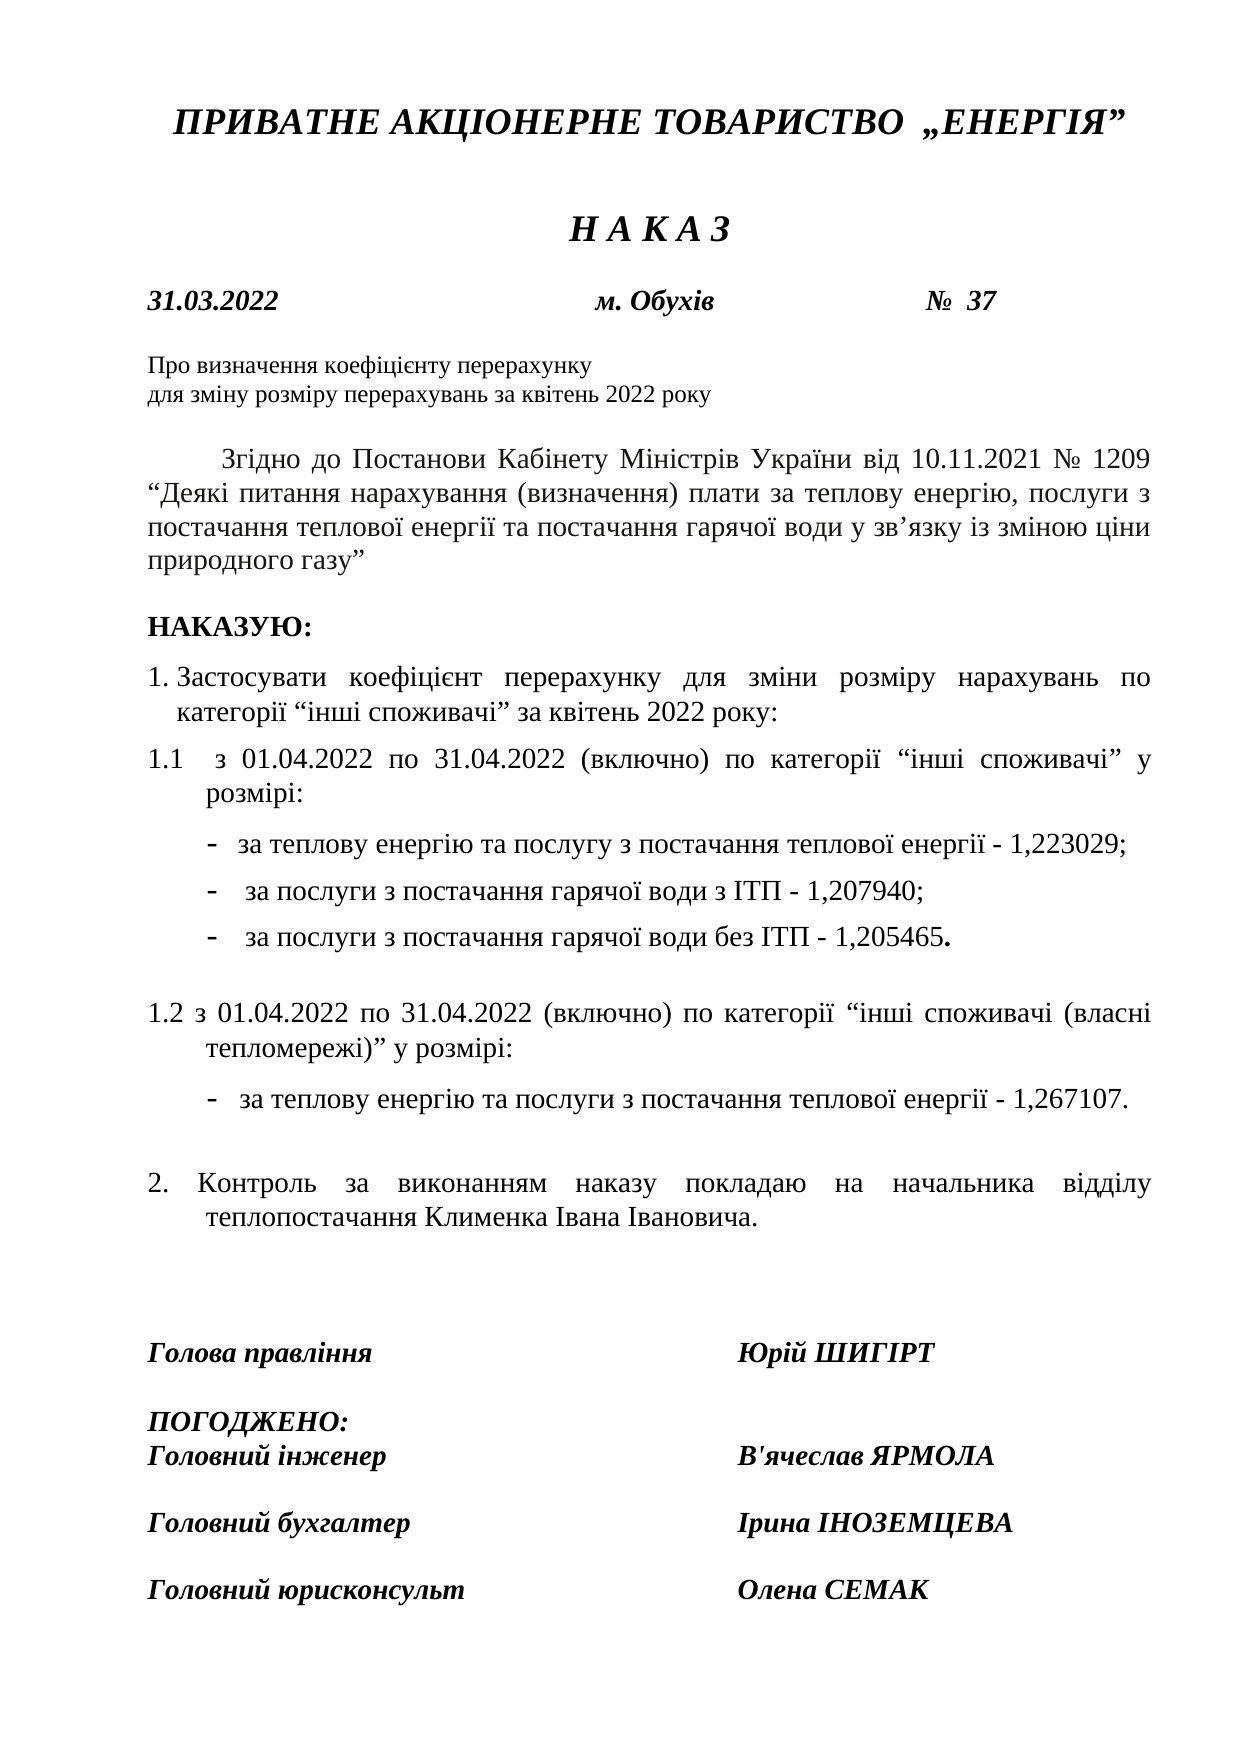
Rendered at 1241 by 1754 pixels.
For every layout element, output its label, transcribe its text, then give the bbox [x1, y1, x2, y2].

text Згідно до Постанови Кабінету Міністрів України від 10.11.2021 № 1209 “Деякі питання нарахування (визначення) плати за теплову енергію, послуги з постачання теплової енергії та постачання гарячої води у зв’язку із зміною ціни природного газу” [147, 442, 1152, 576]
text 1.2 з 01.04.2022 по 31.04.2022 (включно) по категорії “інші споживачі (власні тепломережі)” у pозміpi: [147, 995, 1152, 1064]
list за теплову енергію та послугу з постачання теплової енергії - 1,223029; [206, 823, 1152, 861]
text ПОГОДЖЕНО: [147, 1404, 1152, 1438]
text Голова правління Юрій ШИГІРТ [147, 1335, 1152, 1368]
text для зміну розміру перерахувань за квітень 2022 року [147, 379, 1152, 408]
title Н А К А З [147, 207, 1152, 250]
text НАКАЗУЮ: [147, 609, 1152, 643]
list за послуги з постачання гарячої води з ІТП - 1,207940; [206, 869, 1152, 907]
text Головний інженер В'ячеслав ЯРМОЛА [147, 1438, 1152, 1471]
list за послуги з постачання гарячої води без ІТП - 1,205465. [206, 916, 1152, 954]
text Головний юрисконсульт Олена СЕМАК [147, 1572, 1152, 1605]
text 2. Контроль за виконанням наказу покладаю на начальника відділу теплопостачання Клименка Івана Івановича. [147, 1165, 1152, 1232]
title ПРИВАТНЕ АКЦІОНЕРНЕ ТОВАРИСТВО „ЕНЕРГІЯ” [147, 100, 1152, 143]
text 1.1 з 01.04.2022 по 31.04.2022 (включно) по категорії “інші споживачі” у pозміpi: [147, 741, 1152, 809]
list Застосувати коефіцієнт перерахунку для зміни розміру нарахувань по категорії “інші споживачі” за квітень 2022 року: [147, 659, 1152, 728]
list за теплову енергію та послуги з постачання теплової енергії - 1,267107. [206, 1077, 1152, 1116]
text 31.03.2022 м. Обухів № 37 [147, 283, 1152, 317]
text Про визначення коефіцієнту перерахунку [147, 351, 1152, 379]
text Головний бухгалтер Ірина ІНОЗЕМЦЕВА [147, 1505, 1152, 1538]
